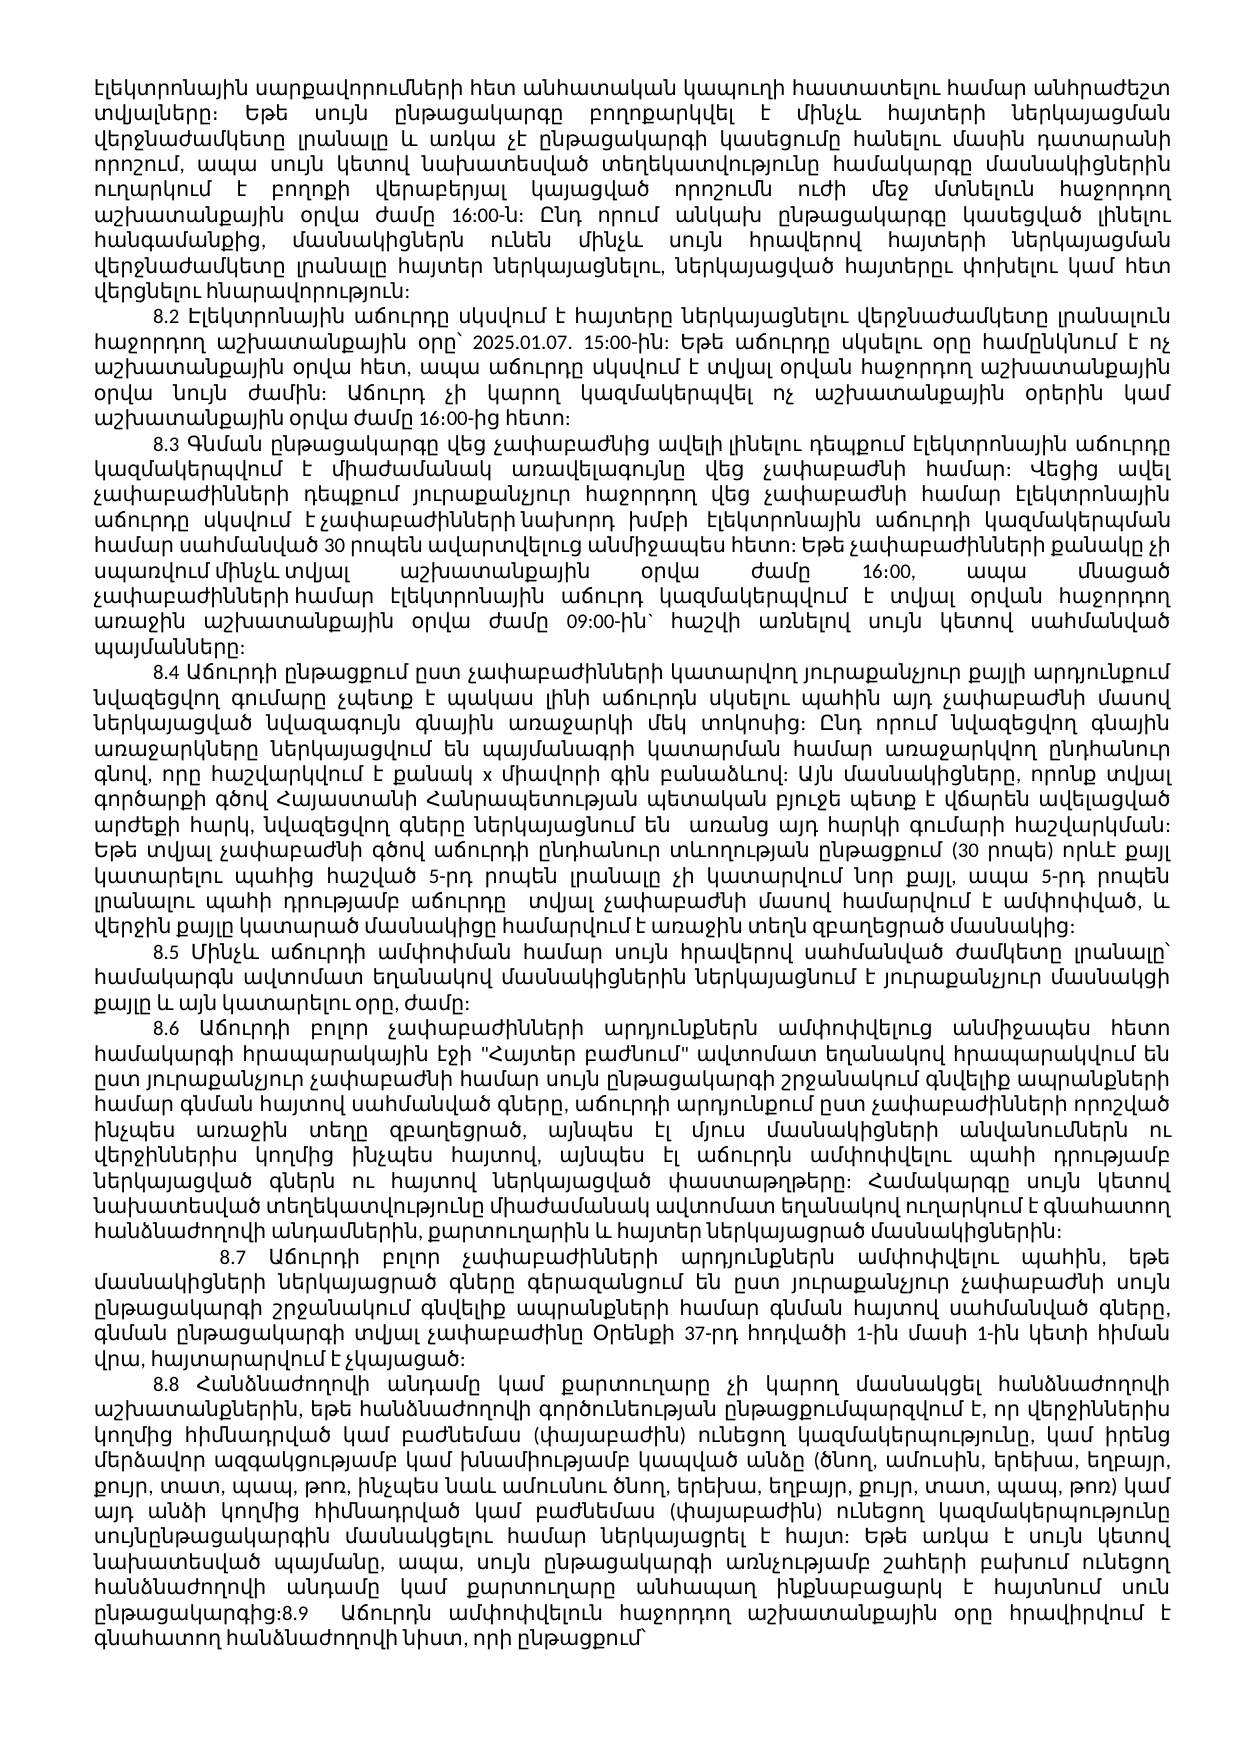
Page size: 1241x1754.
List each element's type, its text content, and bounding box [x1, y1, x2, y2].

text 8.8 Հանձնաժողովի անդամը կամ քարտուղարը չի կարող մասնակցել հանձնաժողովի աշխատանքներին, եթե հանձնաժողովի գործունեության ընթացքումպարզվում է, որ վերջիններիս կողմից հիմնադրված կամ բաժնեմաս (փայաբաժին) ունեցող կազմակերպությունը, կամ իրենց մերձավոր ազգակցությամբ կամ խնամիությամբ կապված անձը (ծնող, ամուսին, երեխա, եղբայր, քույր, տատ, պապ, թոռ, ինչպես նաև ամուսնու ծնող, երեխա, եղբայր, քույր, տատ, պապ, թոռ) կամ այդ անձի կողմից հիմնադրված կամ բաժնեմաս (փայաբաժին) ունեցող կազմակերպությունը սույնընթացակարգին մասնակցելու համար ներկայացրել է հայտ: Եթե առկա է սույն կետով նախատեսված պայմանը, ապա, սույն ընթացակարգի առնչությամբ շահերի բախում ունեցող հանձնաժողովի անդամը կամ քարտուղարը անհապաղ ինքնաբացարկ է հայտնում սուն ընթացակարգից:8.9 Աճուրդն ամփոփվելուն հաջորդող աշխատանքային օրը հրավիրվում է գնահատող հանձնաժողովի նիստ, որի ընթացքում՝ [94, 1371, 1171, 1651]
text 8.5 Մինչև աճուրդի ամփոփման համար սույն հրավերով սահմանված ժամկետը լրանալը՝ համակարգն ավտոմատ եղանակով մասնակիցներին ներկայացնում է յուրաքանչյուր մասնակցի քայլը և այն կատարելու օրը, ժամը: [94, 939, 1171, 1015]
text 8.6 Աճուրդի բոլոր չափաբաժինների արդյունքներն ամփոփվելուց անմիջապես հետո համակարգի հրապարակային էջի "Հայտեր բաժնում" ավտոմատ եղանակով հրապարակվում են ըստ յուրաքանչյուր չափաբաժնի համար սույն ընթացակարգի շրջանակում գնվելիք ապրանքների համար գնման հայտով սահմանված գները, աճուրդի արդյունքում ըստ չափաբաժինների որոշված ինչպես առաջին տեղը զբաղեցրած, այնպես էլ մյուս մասնակիցների անվանումներն ու վերջիններիս կողմից ինչպես հայտով, այնպես էլ աճուրդն ամփոփվելու պահի դրությամբ ներկայացված գներն ու հայտով ներկայացված փաստաթղթերը: Համակարգը սույն կետով նախատեսված տեղեկատվությունը միաժամանակ ավտոմատ եղանակով ուղարկում է գնահատող հանձնաժողովի անդամներին, քարտուղարին և հայտեր ներկայացրած մասնակիցներին: [94, 1015, 1171, 1244]
text 8.7 Աճուրդի բոլոր չափաբաժինների արդյունքներն ամփոփվելու պահին, եթե մասնակիցների ներկայացրած գները գերազանցում են ըստ յուրաքանչյուր չափաբաժնի սույն ընթացակարգի շրջանակում գնվելիք ապրանքների համար գնման հայտով սահմանված գները, գնման ընթացակարգի տվյալ չափաբաժինը Օրենքի 37-րդ հոդվածի 1-ին մասի 1-ին կետի հիման վրա, հայտարարվում է չկայացած: [94, 1244, 1171, 1371]
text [94, 75, 1171, 304]
text 8.4 Աճուրդի ընթացքում ըստ չափաբաժինների կատարվող յուրաքանչյուր քայլի արդյունքում նվազեցվող գումարը չպետք է պակաս լինի աճուրդն սկսելու պահին այդ չափաբաժնի մասով ներկայացված նվազագույն գնային առաջարկի մեկ տոկոսից: Ընդ որում նվազեցվող գնային առաջարկները ներկայացվում են պայմանագրի կատարման համար առաջարկվող ընդհանուր գնով, որը հաշվարկվում է քանակ x միավորի գին բանաձևով: Այն մասնակիցները, որոնք տվյալ գործարքի գծով Հայաստանի Հանրապետության պետական բյուջե պետք է վճարեն ավելացված արժեքի հարկ, նվազեցվող գները ներկայացնում են առանց այդ հարկի գումարի հաշվարկման: Եթե տվյալ չափաբաժնի գծով աճուրդի ընդհանուր տևողության ընթացքում (30 րոպե) որևէ քայլ կատարելու պահից հաշված 5-րդ րոպեն լրանալը չի կատարվում նոր քայլ, ապա 5-րդ րոպեն լրանալու պահի դրությամբ աճուրդը տվյալ չափաբաժնի մասով համարվում է ամփոփված, և վերջին քայլը կատարած մասնակիցը համարվում է առաջին տեղն զբաղեցրած մասնակից: [94, 659, 1171, 939]
text 8.2 Էլեկտրոնային աճուրդը սկսվում է հայտերը ներկայացնելու վերջնաժամկետը լրանալուն հաջորդող աշխատանքային օրը՝ 2025.01.07. 15:00 -ին: Եթե աճուրդը սկսելու օրը համընկնում է ոչ աշխատանքային օրվա հետ, ապա աճուրդը սկսվում է տվյալ օրվան հաջորդող աշխատանքային օրվա նույն ժամին: Աճուրդ չի կարող կազմակերպվել ոչ աշխատանքային օրերին կամ աշխատանքային օրվա ժամը 16։00-ից հետո: [94, 304, 1171, 431]
text 8.3 Գնման ընթացակարգը վեց չափաբաժնից ավելի լինելու դեպքում էլեկտրոնային աճուրդը կազմակերպվում է միաժամանակ առավելագույնը վեց չափաբաժնի համար: Վեցից ավել չափաբաժինների դեպքում յուրաքանչյուր հաջորդող վեց չափաբաժնի համար էլեկտրոնային աճուրդը սկսվում է չափաբաժինների նախորդ խմբի էլեկտրոնային աճուրդի կազմակերպման համար սահմանված 30 րոպեն ավարտվելուց անմիջապես հետո: Եթե չափաբաժինների քանակը չի սպառվում մինչև տվյալ աշխատանքային օրվա ժամը 16։00, ապա մնացած չափաբաժինների համար էլեկտրոնային աճուրդ կազմակերպվում է տվյալ օրվան հաջորդող առաջին աշխատանքային օրվա ժամը 09:00-ին` հաշվի առնելով սույն կետով սահմանված պայմանները: [94, 431, 1171, 659]
